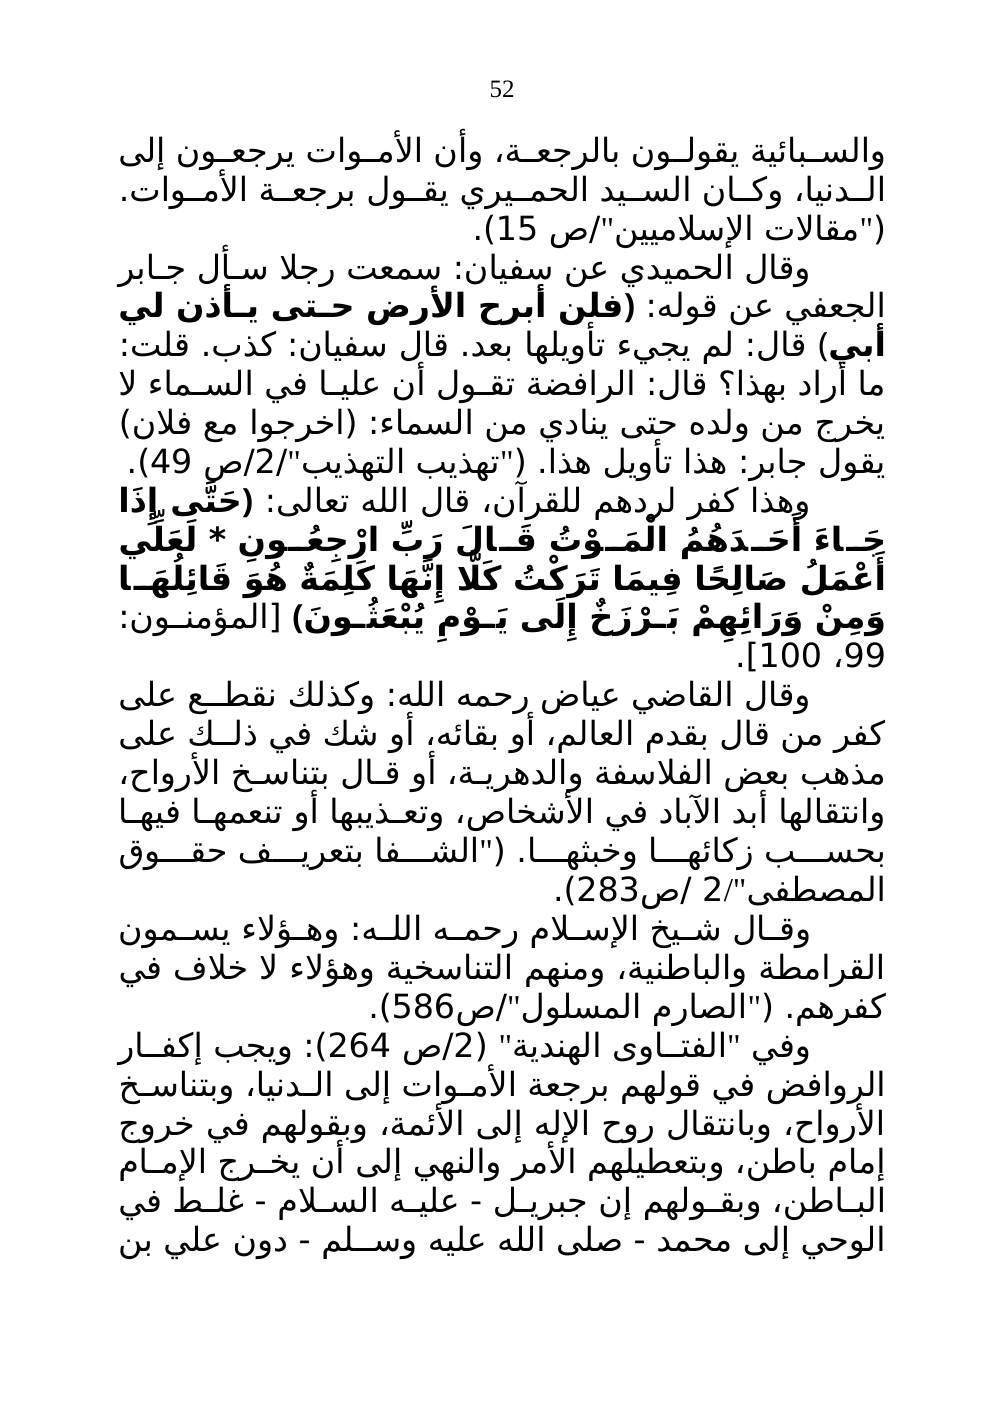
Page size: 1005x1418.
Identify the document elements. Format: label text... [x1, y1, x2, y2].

text وقال الحميدي عن سفيان: سمعت رجلا سأل جابر الجعفي عن قوله: ﴿فلن أبرح الأرض حتى يأذن لي أبي﴾ قال: لم يجيء تأويلها بعد. قال سفيان: كذب. قلت: ما أراد بهذا؟ قال: الرافضة تقول أن عليا في السماء لا يخرج من ولده حتى ينادي من السماء: (اخرجوا مع فلان) يقول جابر: هذا تأويل هذا. ("تهذيب التهذيب"/2/ص 49). [118, 248, 886, 481]
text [118, 1026, 886, 1259]
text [118, 131, 886, 248]
text وقال القاضي عياض رحمه الله: وكذلك نقطع على كفر من قال بقدم العالم، أو بقائه، أو شك في ذلك على مذهب بعض الفلاسفة والدهرية، أو قال بتناسخ الأرواح، وانتقالها أبد الآباد في الأشخاص، وتعذيبها أو تنعمها فيها بحسب زكائها وخبثها. ("الشفا بتعريف حقوق المصطفى"/2 /ص283). [118, 676, 886, 909]
text وهذا كفر لردهم للقرآن، قال الله تعالى: ﴿حَتَّى إِذَا جَاءَ أَحَدَهُمُ الْمَوْتُ قَالَ رَبِّ ارْجِعُونِ * لَعَلِّي أَعْمَلُ صَالِحًا فِيمَا تَرَكْتُ كَلَّا إِنَّهَا كَلِمَةٌ هُوَ قَائِلُهَا وَمِنْ وَرَائِهِمْ بَرْزَخٌ إِلَى يَوْمِ يُبْعَثُونَ﴾ [المؤمنون: 99، 100]. [118, 481, 886, 676]
text وقال شيخ الإسلام رحمه الله: وهؤلاء يسمون القرامطة والباطنية، ومنهم التناسخية وهؤلاء لا خلاف في كفرهم. ("الصارم المسلول"/ص586). [118, 909, 886, 1026]
